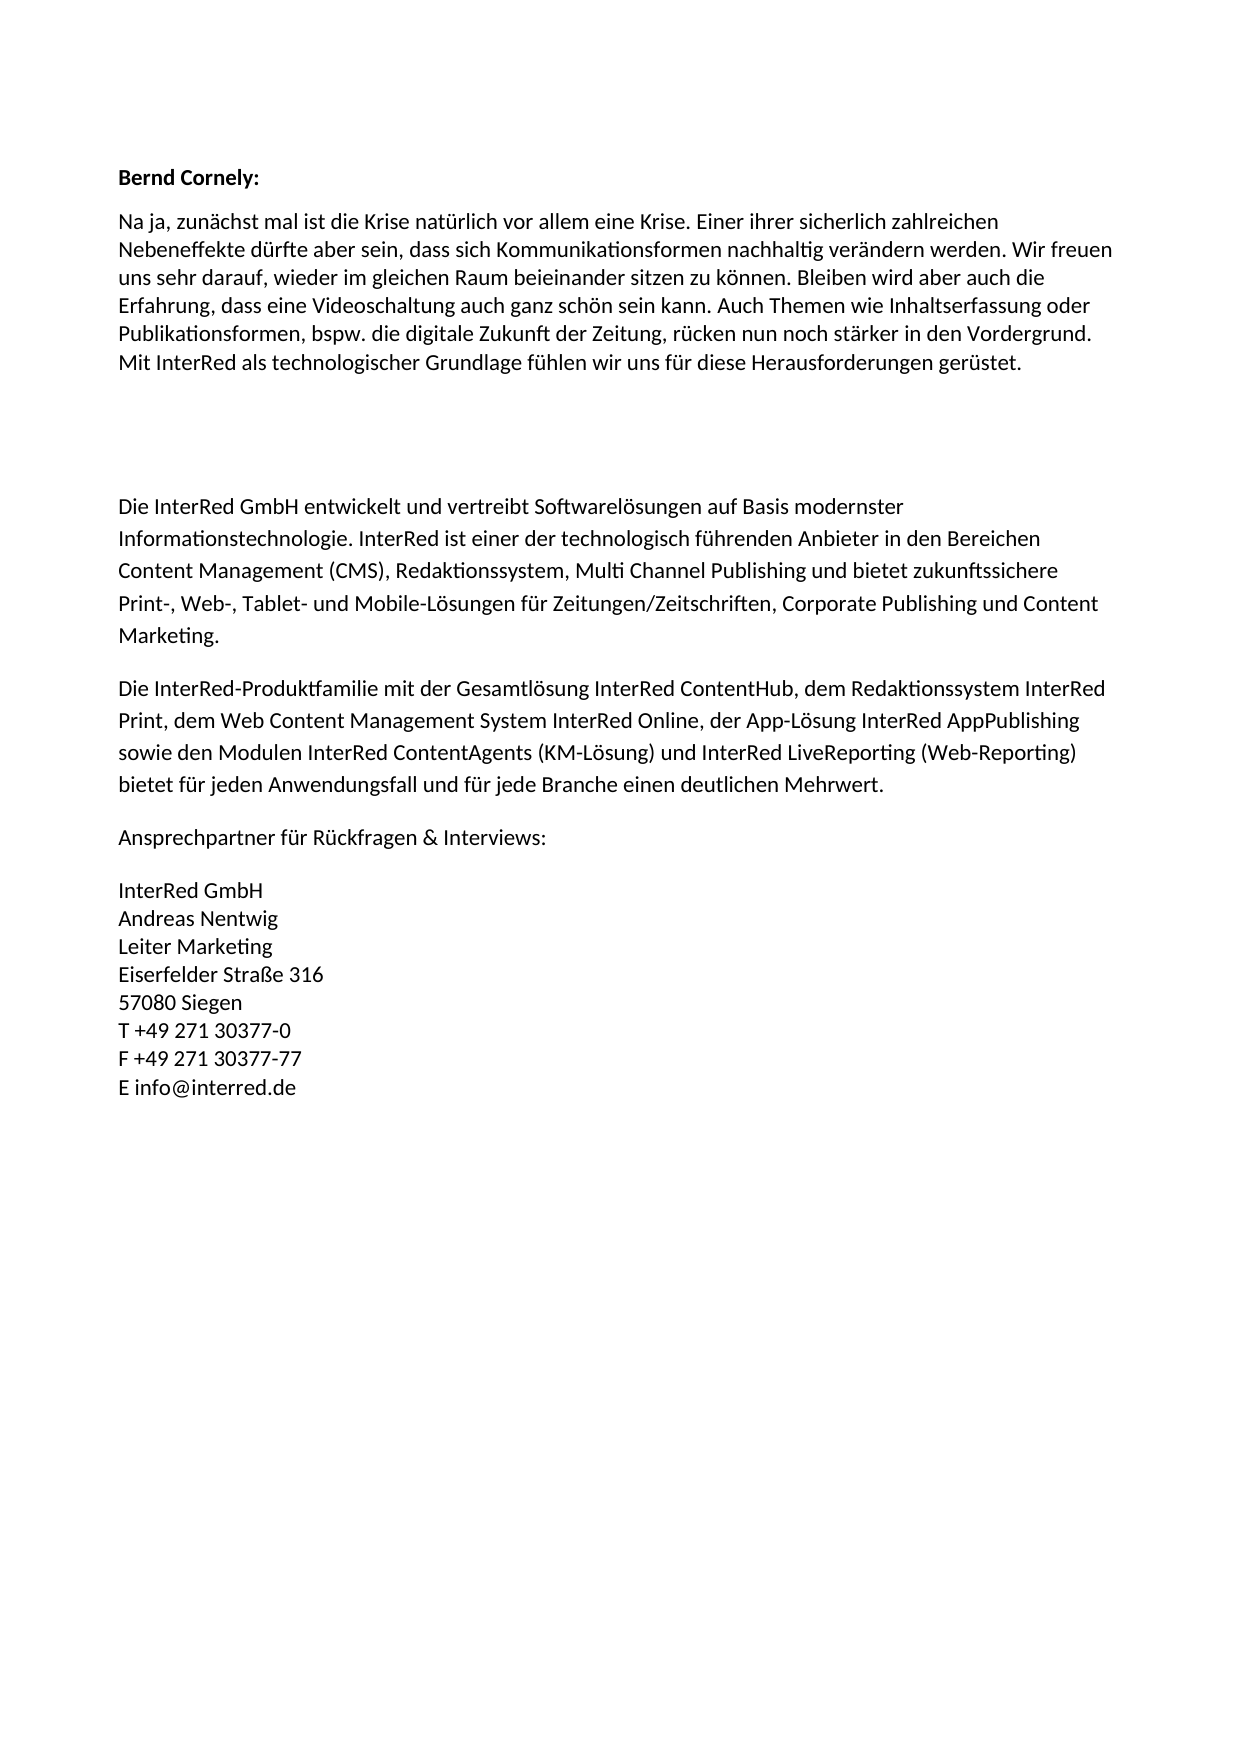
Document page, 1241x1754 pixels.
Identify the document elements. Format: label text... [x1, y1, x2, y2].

text InterRed GmbH [118, 876, 1122, 904]
text 57080 Siegen [118, 988, 1122, 1017]
text E info@interred.de [118, 1073, 1122, 1101]
text Bernd Cornely: [118, 163, 1122, 191]
text Andreas Nentwig [118, 904, 1122, 932]
text Die InterRed-Produktfamilie mit der Gesamtlösung InterRed ContentHub, dem Redaktionssystem InterRed Print, dem Web Content Management System InterRed Online, der App-Lösung InterRed AppPublishing sowie den Modulen InterRed ContentAgents (KM-Lösung) und InterRed LiveReporting (Web-Reporting) bietet für jeden Anwendungsfall und für jede Branche einen deutlichen Mehrwert. [118, 674, 1122, 798]
text Die InterRed GmbH entwickelt und vertreibt Softwarelösungen auf Basis modernster Informationstechnologie. InterRed ist einer der technologisch führenden Anbieter in den Bereichen Content Management (CMS), Redaktionssystem, Multi Channel Publishing und bietet zukunftssichere Print-, Web-, Tablet- und Mobile-Lösungen für Zeitungen/Zeitschriften, Corporate Publishing und Content Marketing. [118, 492, 1122, 649]
text Leiter Marketing [118, 932, 1122, 961]
text F +49 271 30377-77 [118, 1044, 1122, 1073]
text Ansprechpartner für Rückfragen & Interviews: [118, 823, 1122, 851]
text Na ja, zunächst mal ist die Krise natürlich vor allem eine Krise. Einer ihrer sicherlich zahlreichen Nebeneffekte dürfte aber sein, dass sich Kommunikationsformen nachhaltig verändern werden. Wir freuen uns sehr darauf, wieder im gleichen Raum beieinander sitzen zu können. Bleiben wird aber auch die Erfahrung, dass eine Videoschaltung auch ganz schön sein kann. Auch Themen wie Inhaltserfassung oder Publikationsformen, bspw. die digitale Zukunft der Zeitung, rücken nun noch stärker in den Vordergrund. Mit InterRed als technologischer Grundlage fühlen wir uns für diese Herausforderungen gerüstet. [118, 207, 1122, 376]
text T +49 271 30377-0 [118, 1017, 1122, 1044]
text Eiserfelder Straße 316 [118, 961, 1122, 988]
